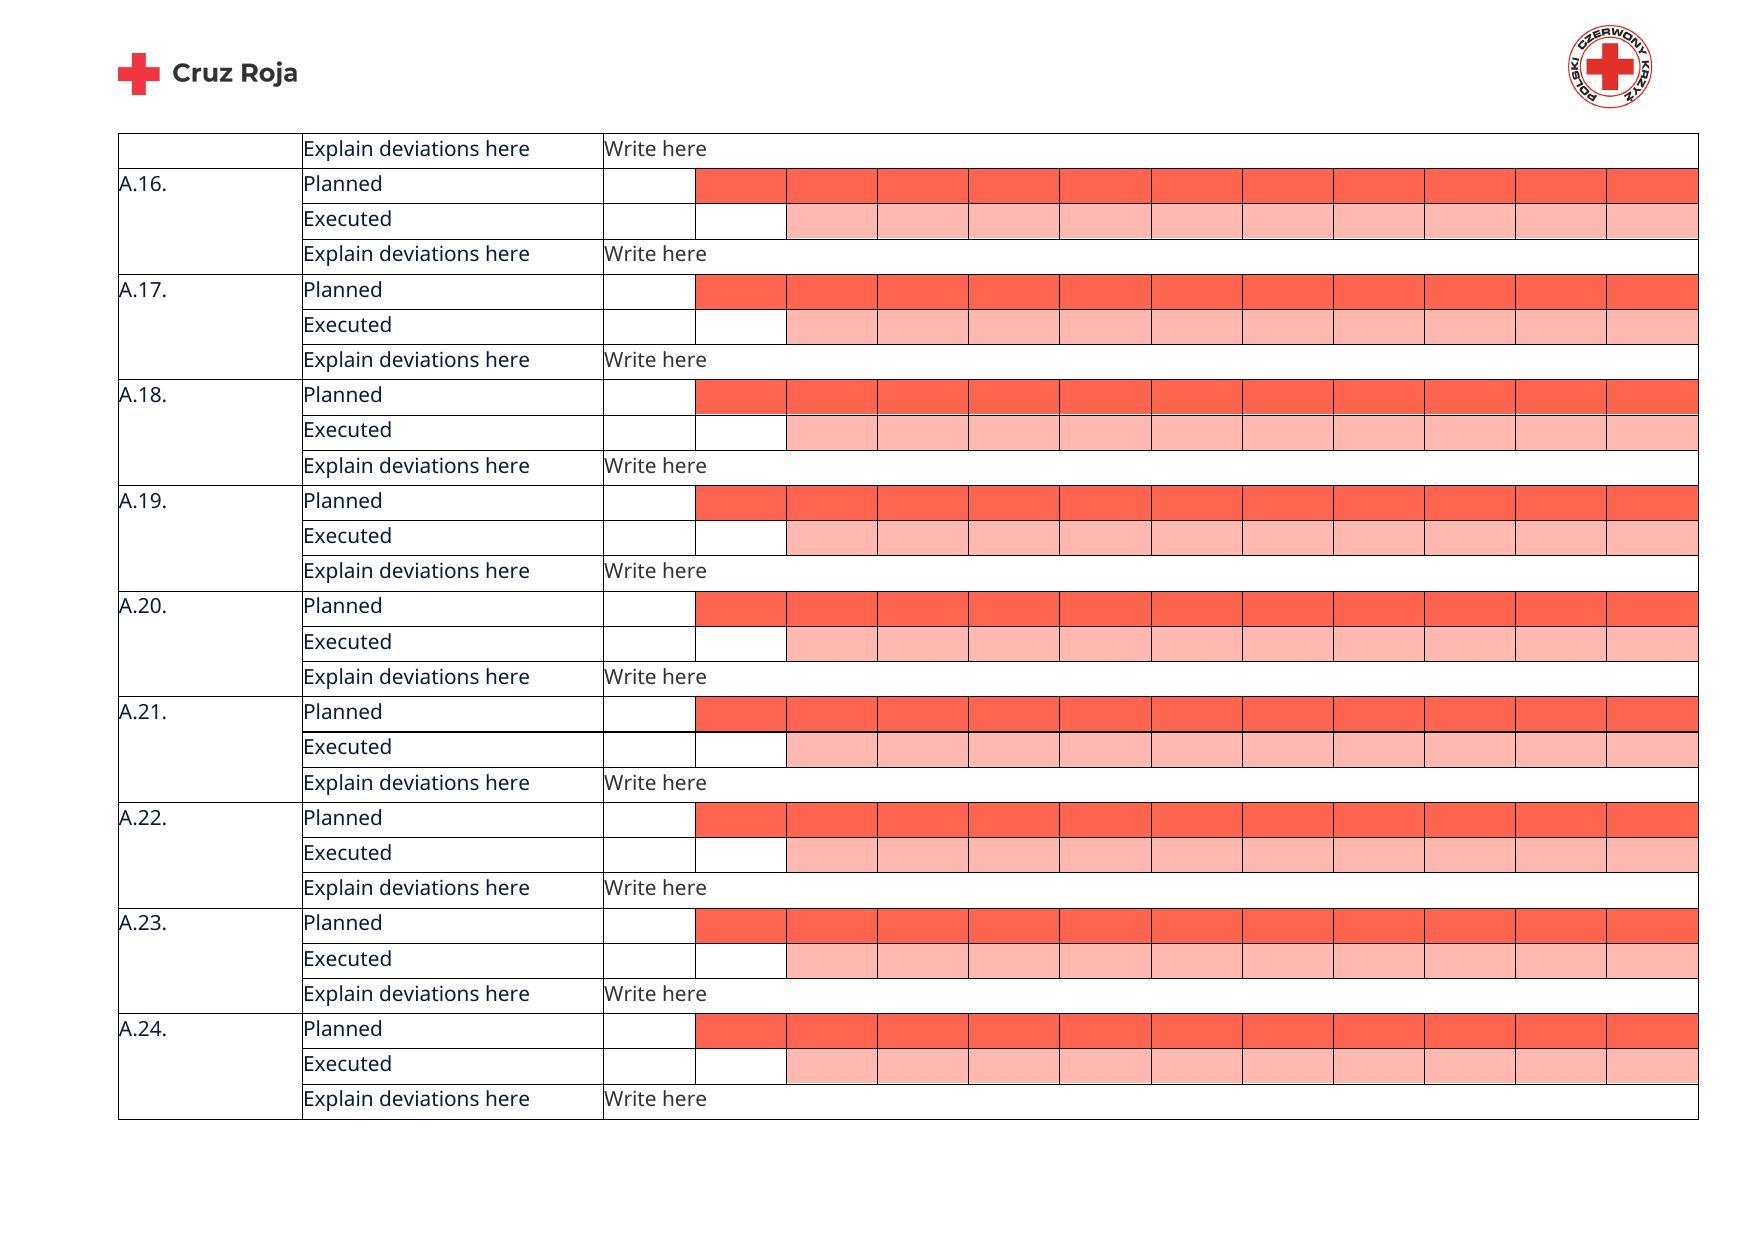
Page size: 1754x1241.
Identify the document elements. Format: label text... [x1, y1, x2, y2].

table_cell [969, 909, 1059, 943]
table_cell Explain deviations here [303, 134, 603, 168]
table_cell [1607, 838, 1698, 872]
table_cell [787, 1049, 877, 1083]
table_cell [1243, 310, 1333, 344]
table_cell [1334, 486, 1424, 520]
table_cell [1060, 1049, 1151, 1083]
table_cell [696, 380, 786, 414]
table_cell [787, 1014, 877, 1048]
table_cell [1060, 204, 1151, 238]
table_cell [1334, 627, 1424, 661]
table_cell A.24. [119, 1014, 302, 1119]
table_cell [696, 803, 786, 837]
table_cell [969, 1014, 1059, 1048]
table_cell [1334, 697, 1424, 731]
table_cell [969, 803, 1059, 837]
table_cell [1334, 275, 1424, 309]
table_cell Planned [303, 1014, 603, 1048]
table_cell Executed [303, 1049, 603, 1083]
table_cell [1060, 169, 1151, 203]
table_cell [969, 592, 1059, 626]
table_cell Explain deviations here [303, 1085, 603, 1119]
table_cell Executed [303, 944, 603, 978]
table_cell [1334, 1014, 1424, 1048]
table_cell [1516, 416, 1606, 450]
table_cell [787, 627, 877, 661]
table_cell [969, 944, 1059, 978]
table_cell [604, 521, 695, 555]
table_cell [969, 1049, 1059, 1083]
table_cell [1516, 521, 1606, 555]
table_cell [1060, 486, 1151, 520]
table_cell [787, 697, 877, 731]
table_cell [1334, 803, 1424, 837]
table_cell [1607, 1014, 1698, 1048]
table_cell [787, 169, 877, 203]
table_cell Executed [303, 521, 603, 555]
table_cell [604, 416, 695, 450]
table_cell [1060, 803, 1151, 837]
table_cell [878, 733, 968, 767]
table_cell Explain deviations here [303, 556, 603, 591]
table_cell [878, 1014, 968, 1048]
table_cell Explain deviations here [303, 979, 603, 1013]
table_cell [1243, 944, 1333, 978]
table_cell [1060, 310, 1151, 344]
table_cell [1516, 1014, 1606, 1048]
table_cell Explain deviations here [303, 345, 603, 379]
table_cell [787, 944, 877, 978]
table_cell [1243, 275, 1333, 309]
table_cell [1152, 486, 1242, 520]
table_cell [787, 310, 877, 344]
table_cell [1607, 1049, 1698, 1083]
table_cell [787, 486, 877, 520]
table_cell [1516, 169, 1606, 203]
table_cell [1243, 838, 1333, 872]
table_cell Planned [303, 803, 603, 837]
table_cell [1243, 416, 1333, 450]
table_cell [1152, 627, 1242, 661]
table_cell [1425, 310, 1515, 344]
table_cell Explain deviations here [303, 451, 603, 485]
table_cell [787, 838, 877, 872]
table_cell A.16. [119, 169, 302, 274]
table_cell [1516, 486, 1606, 520]
table_cell [604, 310, 695, 344]
table_cell [1516, 204, 1606, 238]
table_cell [1425, 275, 1515, 309]
table_cell [604, 1049, 695, 1083]
table_cell [1243, 803, 1333, 837]
table_cell [1425, 627, 1515, 661]
table_cell [969, 310, 1059, 344]
table_cell [969, 521, 1059, 555]
table_cell A.21. [119, 697, 302, 802]
picture [1564, 21, 1655, 112]
table_cell [1334, 380, 1424, 414]
table_cell [604, 697, 695, 731]
table_cell [969, 697, 1059, 731]
table_cell [969, 416, 1059, 450]
table_cell [1060, 909, 1151, 943]
table_cell [1152, 909, 1242, 943]
table_cell [604, 592, 695, 626]
table_cell [969, 733, 1059, 767]
table_cell [1060, 627, 1151, 661]
table_cell [1060, 592, 1151, 626]
table_cell Executed [303, 416, 603, 450]
table_cell [787, 275, 877, 309]
table_cell [696, 275, 786, 309]
table_cell [1060, 380, 1151, 414]
table_cell [1334, 838, 1424, 872]
table_cell Explain deviations here [303, 768, 603, 802]
table_cell [1152, 1049, 1242, 1083]
table_cell [878, 697, 968, 731]
table_cell [696, 838, 786, 872]
table_cell Executed [303, 204, 603, 238]
table_cell [1152, 204, 1242, 238]
table_cell [1334, 909, 1424, 943]
table_cell [1607, 909, 1698, 943]
table_cell [1152, 1014, 1242, 1048]
table_cell Planned [303, 380, 603, 414]
table_cell [1334, 944, 1424, 978]
table_cell [1607, 697, 1698, 731]
table_cell [1152, 733, 1242, 767]
table_cell [1334, 733, 1424, 767]
table_cell [1243, 733, 1333, 767]
table_cell [1607, 521, 1698, 555]
table_cell [696, 521, 786, 555]
table_cell [1425, 944, 1515, 978]
table_cell [878, 627, 968, 661]
table_cell [1425, 1014, 1515, 1048]
table_cell [604, 909, 695, 943]
table_cell [1243, 909, 1333, 943]
table_cell [696, 733, 786, 767]
table_cell [1607, 380, 1698, 414]
table_cell [696, 627, 786, 661]
table_cell [969, 627, 1059, 661]
table_cell [1060, 733, 1151, 767]
table_cell [878, 1049, 968, 1083]
table_cell [1243, 627, 1333, 661]
table_cell [1334, 416, 1424, 450]
table_cell [1425, 838, 1515, 872]
table_cell [787, 803, 877, 837]
table_cell [787, 521, 877, 555]
table_cell [1425, 909, 1515, 943]
table_cell [1607, 204, 1698, 238]
table_cell Planned [303, 275, 603, 309]
table_cell [1516, 803, 1606, 837]
table_cell [1516, 944, 1606, 978]
table_cell [1243, 204, 1333, 238]
table_cell [878, 310, 968, 344]
table_cell [969, 169, 1059, 203]
table_cell [1607, 944, 1698, 978]
table_cell Write here [604, 240, 1698, 274]
table_cell [1516, 733, 1606, 767]
table_cell [787, 380, 877, 414]
table_cell [1334, 521, 1424, 555]
table_cell [1152, 697, 1242, 731]
table_cell [878, 838, 968, 872]
table_cell [1516, 275, 1606, 309]
table_cell [696, 486, 786, 520]
table_cell Executed [303, 310, 603, 344]
table_cell [1516, 1049, 1606, 1083]
table_cell [1607, 733, 1698, 767]
table_cell [1425, 169, 1515, 203]
table_cell [1425, 592, 1515, 626]
table_cell [604, 838, 695, 872]
table_cell [1243, 1049, 1333, 1083]
table_cell [696, 944, 786, 978]
table_cell [1334, 310, 1424, 344]
table_cell [969, 275, 1059, 309]
table_cell [1516, 592, 1606, 626]
table_cell [878, 204, 968, 238]
table_cell [878, 486, 968, 520]
table_cell [787, 416, 877, 450]
table_cell [1607, 416, 1698, 450]
table_cell Write here [604, 979, 1698, 1013]
table_cell [1060, 275, 1151, 309]
table_cell [1334, 204, 1424, 238]
table_cell Planned [303, 169, 603, 203]
table_cell [1060, 416, 1151, 450]
table_cell [1243, 592, 1333, 626]
table_cell [1152, 275, 1242, 309]
table_cell Write here [604, 768, 1698, 802]
table_cell Explain deviations here [303, 240, 603, 274]
table_cell [878, 416, 968, 450]
table_cell Write here [604, 451, 1698, 485]
table_cell [1152, 310, 1242, 344]
table_cell [1425, 733, 1515, 767]
table_cell Write here [604, 556, 1698, 591]
table_cell [1243, 169, 1333, 203]
table_cell [1243, 521, 1333, 555]
table_cell [1607, 486, 1698, 520]
table_cell [787, 733, 877, 767]
table_cell [604, 803, 695, 837]
table_cell [969, 204, 1059, 238]
table_cell [604, 944, 695, 978]
table_cell Explain deviations here [303, 873, 603, 907]
table_cell [604, 733, 695, 767]
table_cell [969, 486, 1059, 520]
table_cell [696, 169, 786, 203]
table_cell Explain deviations here [303, 662, 603, 696]
table_cell [1425, 1049, 1515, 1083]
table_cell [1152, 416, 1242, 450]
table_cell [878, 380, 968, 414]
table_cell [1516, 838, 1606, 872]
table_cell [878, 803, 968, 837]
table_cell Planned [303, 697, 603, 731]
table_cell [1607, 627, 1698, 661]
table_cell [1060, 944, 1151, 978]
table_cell [1243, 1014, 1333, 1048]
picture [118, 53, 297, 95]
table_cell [696, 1014, 786, 1048]
table_cell [604, 627, 695, 661]
table_cell [1334, 592, 1424, 626]
table_cell [1152, 380, 1242, 414]
table_cell [1425, 803, 1515, 837]
table_cell [1243, 697, 1333, 731]
table_cell [1607, 803, 1698, 837]
table_cell [1243, 486, 1333, 520]
table_cell [878, 521, 968, 555]
table_cell Write here [604, 134, 1698, 168]
table_cell [604, 275, 695, 309]
table_cell [1243, 380, 1333, 414]
table_cell [1060, 521, 1151, 555]
table_cell [1152, 838, 1242, 872]
table_cell [787, 204, 877, 238]
table_cell [1607, 310, 1698, 344]
table_cell Planned [303, 909, 603, 943]
table_cell [696, 310, 786, 344]
table_cell Write here [604, 345, 1698, 379]
table_cell Executed [303, 627, 603, 661]
table_cell [1060, 838, 1151, 872]
table_cell [787, 909, 877, 943]
table_cell [604, 1014, 695, 1048]
table_cell Executed [303, 733, 603, 767]
table_cell Write here [604, 1085, 1698, 1119]
table_cell [1334, 1049, 1424, 1083]
table_cell [696, 204, 786, 238]
table_cell A.17. [119, 275, 302, 379]
table_cell [604, 204, 695, 238]
table_cell [969, 838, 1059, 872]
table_cell [1516, 909, 1606, 943]
table_cell [1607, 169, 1698, 203]
table_cell [1152, 944, 1242, 978]
table_cell [604, 380, 695, 414]
table_cell [1516, 380, 1606, 414]
table_cell [1334, 169, 1424, 203]
table_cell [878, 275, 968, 309]
table_cell [696, 909, 786, 943]
table_cell [1516, 697, 1606, 731]
table_cell [1607, 275, 1698, 309]
table_cell Planned [303, 592, 603, 626]
table_cell [1425, 486, 1515, 520]
table_cell Planned [303, 486, 603, 520]
table_cell [1425, 380, 1515, 414]
table_cell [1516, 310, 1606, 344]
table_cell [1152, 521, 1242, 555]
table_cell [969, 380, 1059, 414]
table_cell [1060, 1014, 1151, 1048]
table_cell A.20. [119, 592, 302, 696]
table_cell [878, 909, 968, 943]
table_cell [696, 416, 786, 450]
table_cell A.23. [119, 909, 302, 1013]
table_cell [1060, 697, 1151, 731]
table_cell [1425, 697, 1515, 731]
table_cell [1607, 592, 1698, 626]
table_cell [1152, 169, 1242, 203]
table_cell [878, 592, 968, 626]
table_cell [604, 486, 695, 520]
table_cell [696, 592, 786, 626]
table_cell Executed [303, 838, 603, 872]
table_cell [1152, 803, 1242, 837]
table_cell [787, 592, 877, 626]
table_cell A.19. [119, 486, 302, 591]
table_cell A.18. [119, 380, 302, 485]
table_cell [1425, 204, 1515, 238]
table_cell [696, 1049, 786, 1083]
table_cell Write here [604, 873, 1698, 907]
table_cell [1152, 592, 1242, 626]
table_cell Write here [604, 662, 1698, 696]
table_cell [1425, 521, 1515, 555]
table_cell [878, 944, 968, 978]
table_cell [878, 169, 968, 203]
table_cell A.22. [119, 803, 302, 907]
table_cell [604, 169, 695, 203]
table_cell [1425, 416, 1515, 450]
table_cell [1516, 627, 1606, 661]
table_cell [696, 697, 786, 731]
